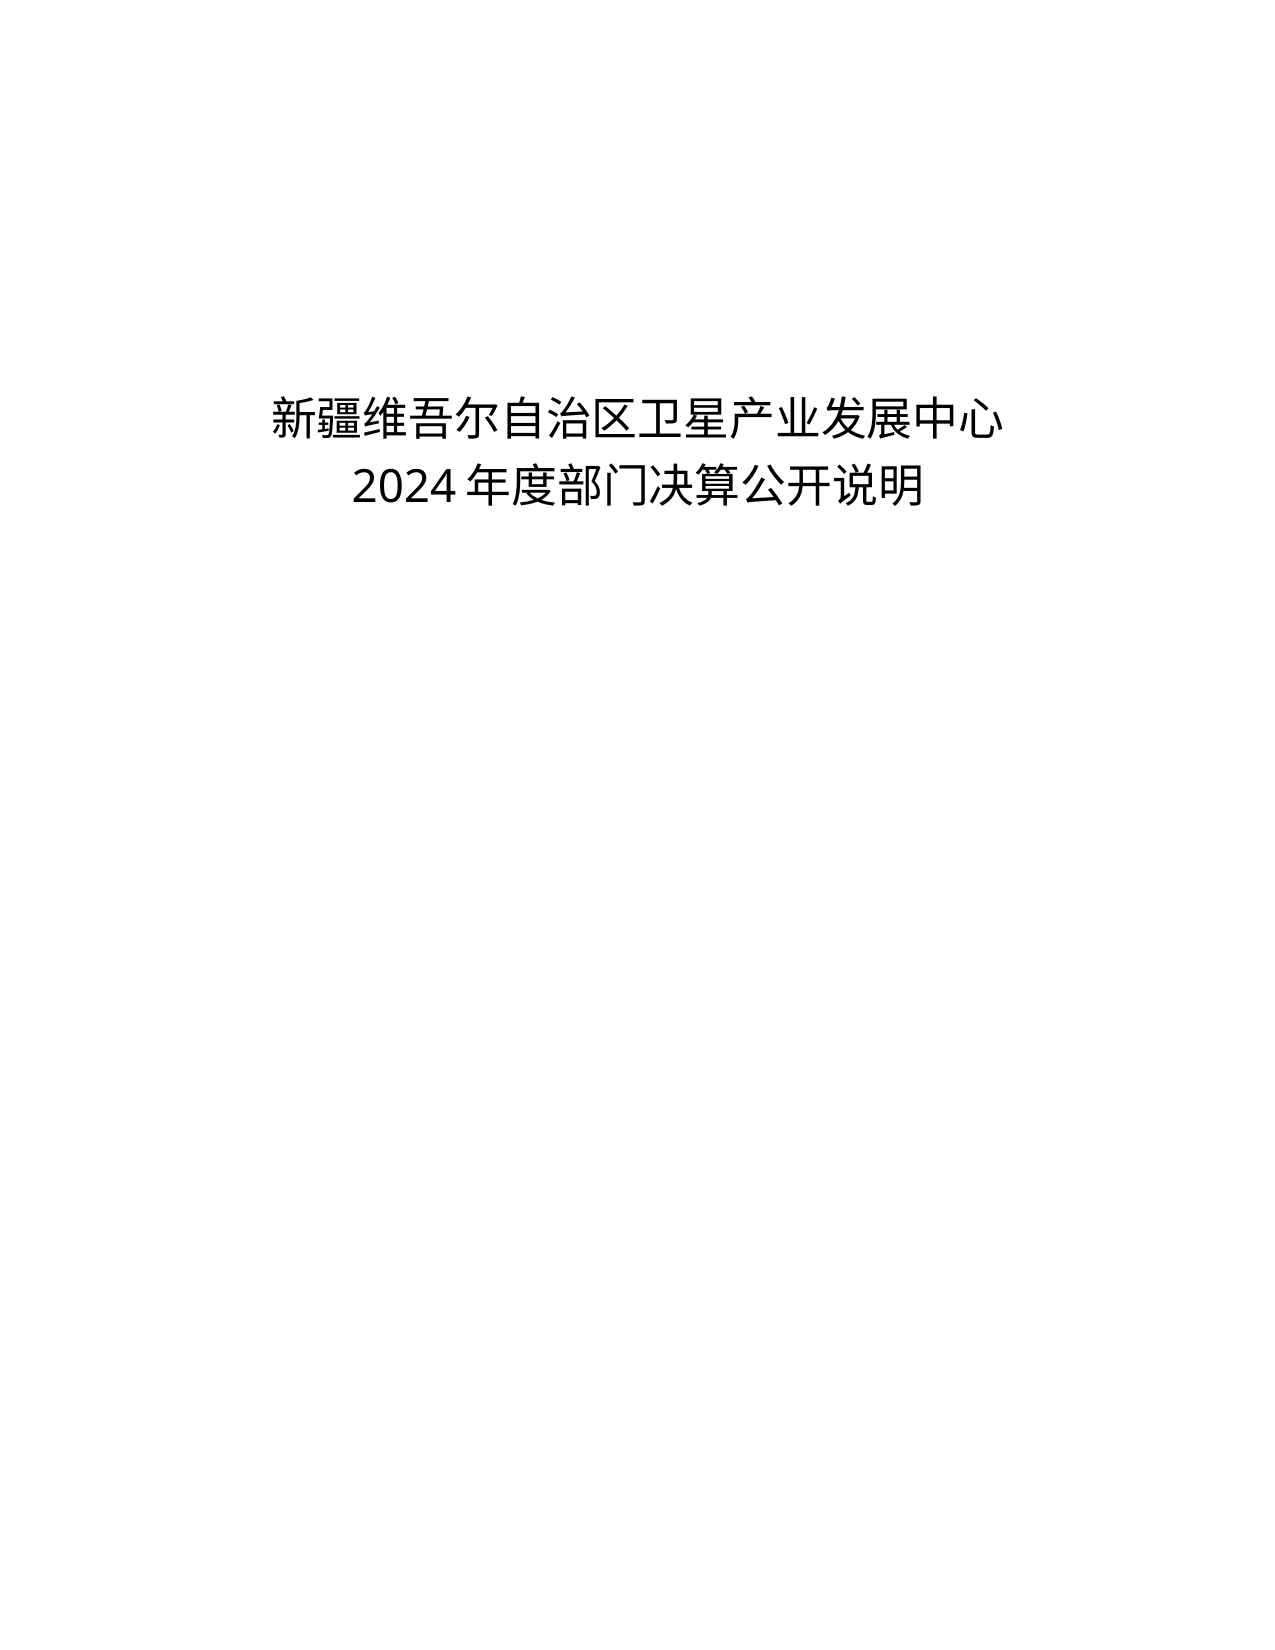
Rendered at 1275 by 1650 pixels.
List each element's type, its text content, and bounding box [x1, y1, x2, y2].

text 2024年度部门决算公开说明 [187, 449, 1087, 516]
text 新疆维吾尔自治区卫星产业发展中心 [187, 383, 1087, 449]
